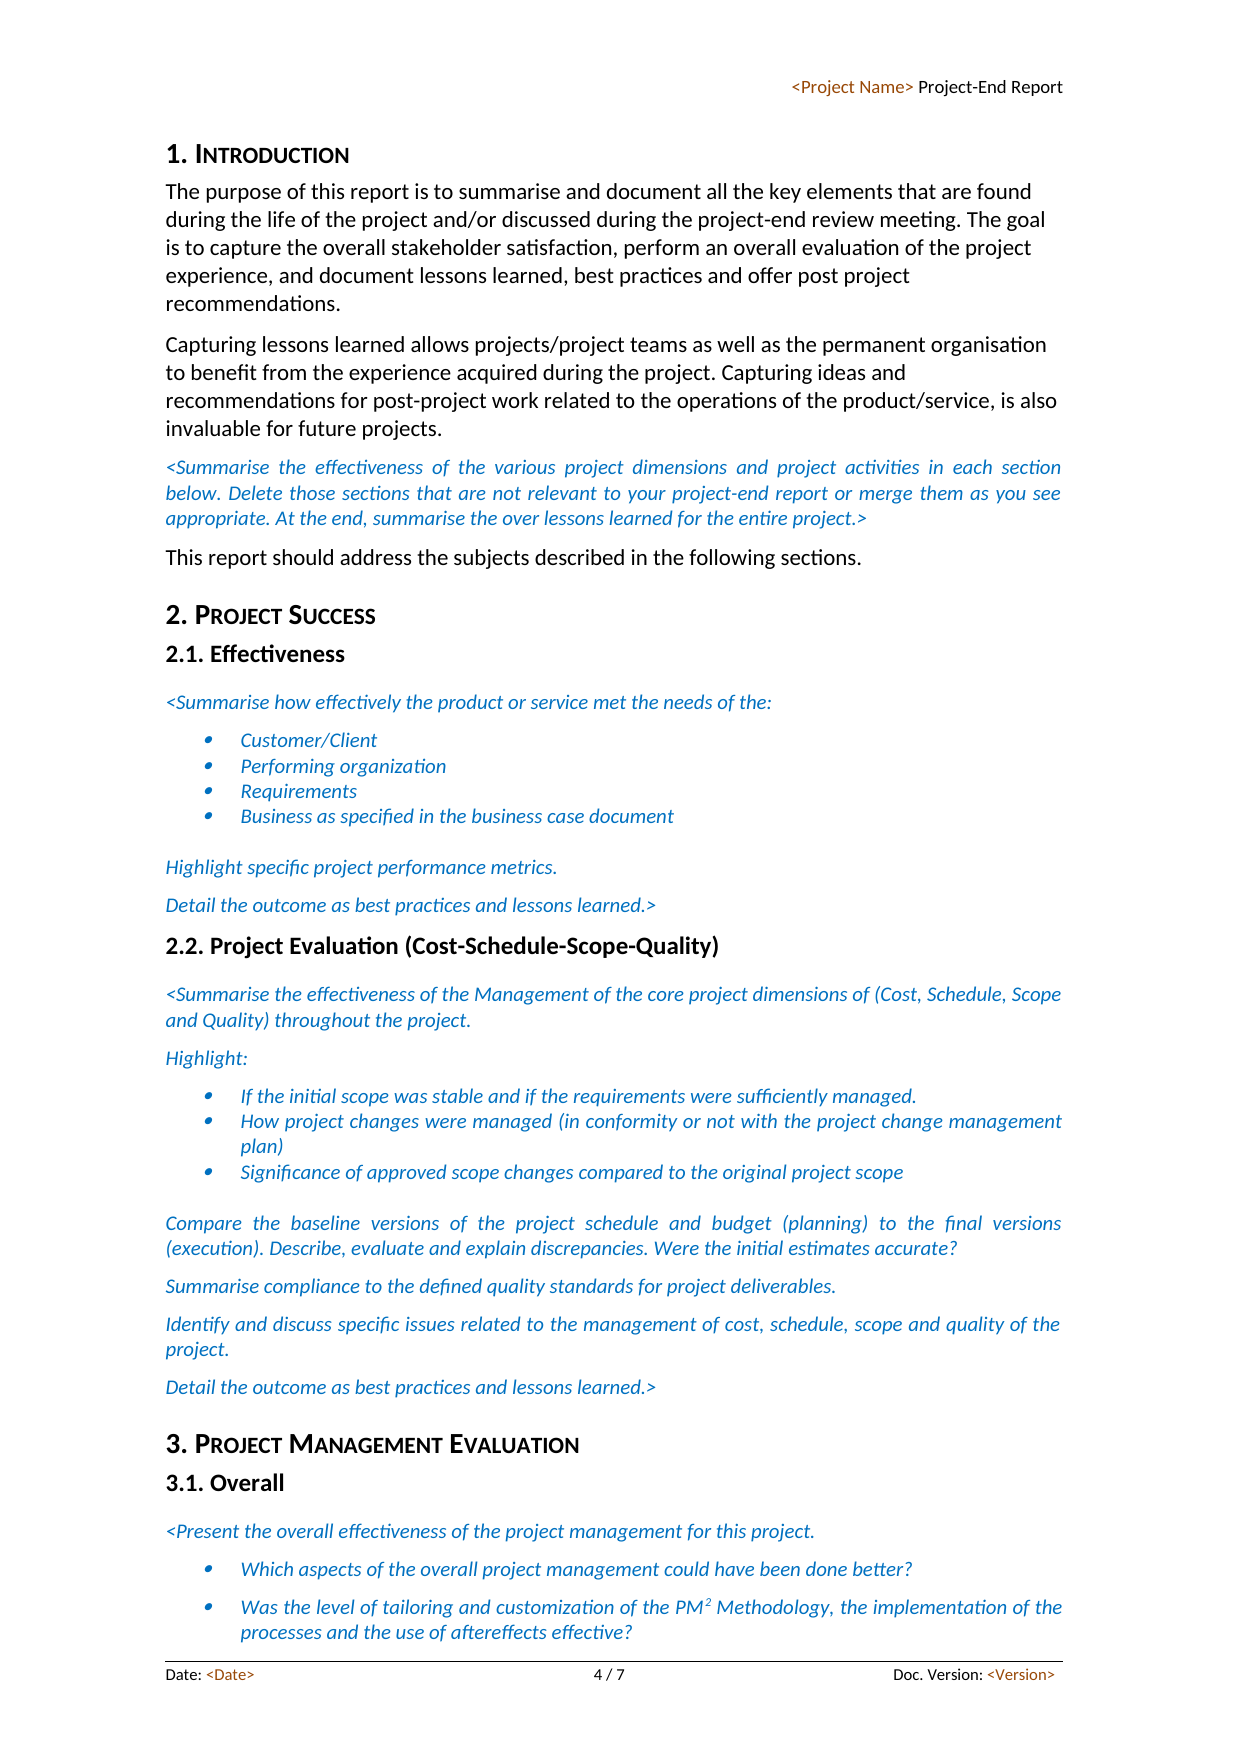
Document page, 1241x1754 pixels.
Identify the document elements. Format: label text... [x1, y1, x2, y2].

subtitle Project Success [165, 596, 1063, 632]
text Identify and discuss specific issues related to the management of cost, schedule, scope and quality of the project. [165, 1311, 1063, 1362]
text <Summarise how effectively the product or service met the needs of the: [165, 689, 1063, 715]
list Business as specified in the business case document [203, 804, 1063, 829]
subtitle Overall [165, 1467, 1063, 1497]
list Which aspects of the overall project management could have been done better? [203, 1556, 1063, 1582]
text <Summarise the effectiveness of the Management of the core project dimensions of (Cost, Schedule, Scope and Quality) throughout the project. [165, 982, 1063, 1032]
text Highlight specific project performance metrics. [165, 854, 1063, 880]
list Was the level of tailoring and customization of the PM2 Methodology, the implementation of the processes and the use of aftereffects effective? [203, 1594, 1063, 1645]
list Significance of approved scope changes compared to the original project scope [203, 1159, 1063, 1184]
subtitle Project Evaluation (Cost-Schedule-Scope-Quality) [165, 930, 1063, 961]
text Compare the baseline versions of the project schedule and budget (planning) to the final versions (execution). Describe, evaluate and explain discrepancies. Were the initial estimates accurate? [165, 1210, 1063, 1261]
subtitle Project Management Evaluation [165, 1425, 1063, 1461]
subtitle Introduction [165, 135, 1063, 171]
text <Present the overall effectiveness of the project management for this project. [165, 1518, 1063, 1544]
text Detail the outcome as best practices and lessons learned.> [165, 892, 1063, 918]
list If the initial scope was stable and if the requirements were sufficiently managed. [203, 1083, 1063, 1108]
text Detail the outcome as best practices and lessons learned.> [165, 1374, 1063, 1400]
list Performing organization [203, 753, 1063, 778]
text The purpose of this report is to summarise and document all the key elements that are found during the life of the project and/or discussed during the project-end review meeting. The goal is to capture the overall stakeholder satisfaction, perform an overall evaluation of the project experience, and document lessons learned, best practices and offer post project recommendations. [165, 177, 1063, 317]
list How project changes were managed (in conformity or not with the project change management plan) [203, 1108, 1063, 1159]
text This report should address the subjects described in the following sections. [165, 543, 1063, 571]
text Highlight: [165, 1045, 1063, 1070]
list Customer/Client [203, 727, 1063, 753]
text Capturing lessons learned allows projects/project teams as well as the permanent organisation to benefit from the experience acquired during the project. Capturing ideas and recommendations for post-project work related to the operations of the product/service, is also invaluable for future projects. [165, 330, 1063, 442]
subtitle Effectiveness [165, 638, 1063, 669]
text Summarise compliance to the defined quality standards for project deliverables. [165, 1273, 1063, 1299]
text <Summarise the effectiveness of the various project dimensions and project activities in each section below. Delete those sections that are not relevant to your project-end report or merge them as you see appropriate. At the end, summarise the over lessons learned for the entire project.> [165, 454, 1063, 531]
list Requirements [203, 778, 1063, 804]
